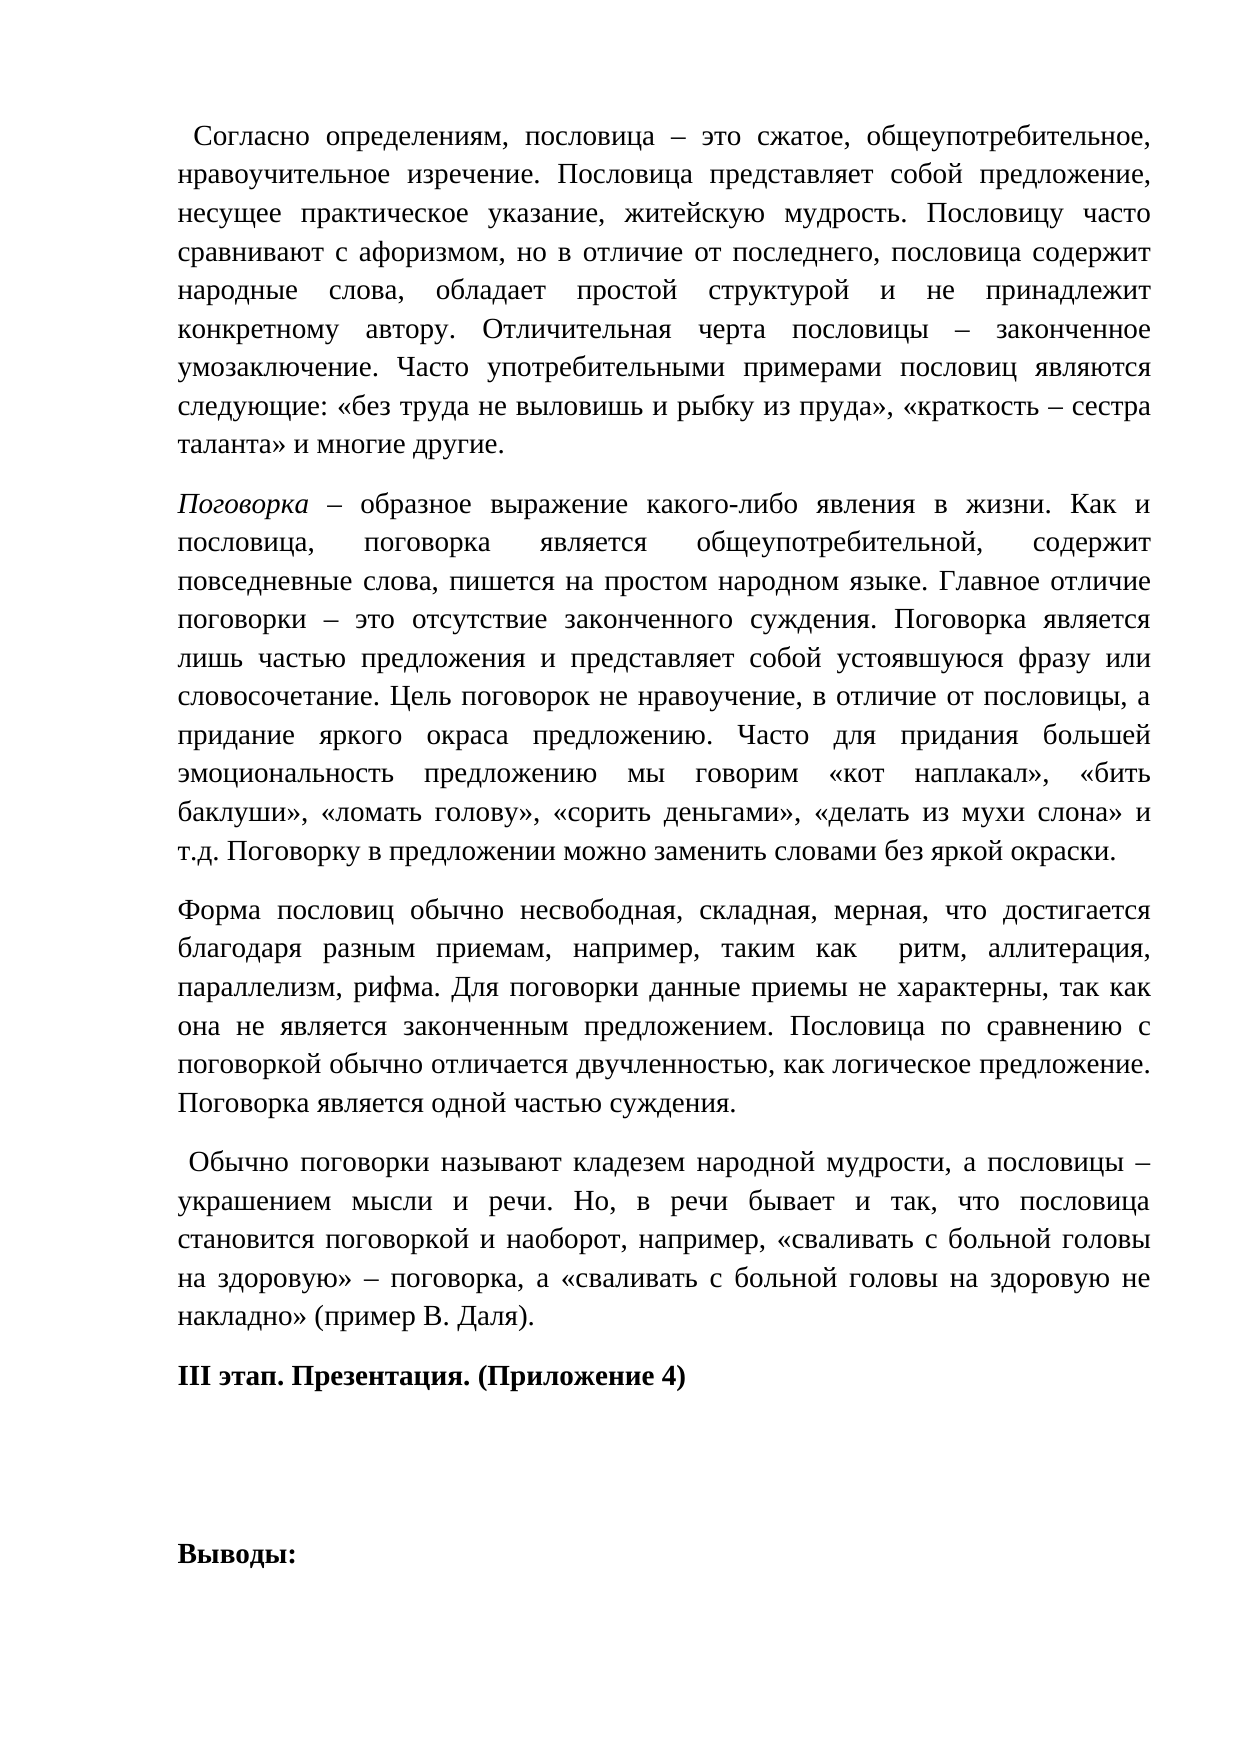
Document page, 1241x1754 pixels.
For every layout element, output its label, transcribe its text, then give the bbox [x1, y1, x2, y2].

text Поговорка – образное выражение какого-либо явления в жизни. Как и пословица, поговорка является общеупотребительной, содержит повседневные слова, пишется на простом народном языке. Главное отличие поговорки – это отсутствие законченного суждения. Поговорка является лишь частью предложения и представляет собой устоявшуюся фразу или словосочетание. Цель поговорок не нравоучение, в отличие от пословицы, а придание яркого окраса предложению. Часто для придания большей эмоциональность предложению мы говорим «кот наплакал», «бить баклуши», «ломать голову», «сорить деньгами», «делать из мухи слона» и т.д. Поговорку в предложении можно заменить словами без яркой окраски. [177, 486, 1152, 866]
text Согласно определениям, пословица – это сжатое, общеупотребительное, нравоучительное изречение. Пословица представляет собой предложение, несущее практическое указание, житейскую мудрость. Пословицу часто сравнивают с афоризмом, но в отличие от последнего, пословица содержит народные слова, обладает простой структурой и не принадлежит конкретному автору. Отличительная черта пословицы – законченное умозаключение. Часто употребительными примерами пословиц являются следующие: «без труда не выловишь и рыбку из пруда», «краткость – сестра таланта» и многие другие. [177, 118, 1152, 460]
text Выводы: [177, 1536, 1152, 1569]
text Форма пословиц обычно несвободная, складная, мерная, что достигается благодаря разным приемам, например, таким как ритм, аллитерация, параллелизм, рифма. Для поговорки данные приемы не характерны, так как она не является законченным предложением. Пословица по сравнению с поговоркой обычно отличается двучленностью, как логическое предложение. Поговорка является одной частью суждения. [177, 892, 1152, 1118]
text III этап. Презентация. (Приложение 4) [177, 1358, 1152, 1391]
text Обычно поговорки называют кладезем народной мудрости, а пословицы – украшением мысли и речи. Но, в речи бывает и так, что пословица становится поговоркой и наоборот, например, «сваливать с больной головы на здоровую» – поговорка, а «сваливать с больной головы на здоровую не накладно» (пример В. Даля). [177, 1144, 1152, 1332]
